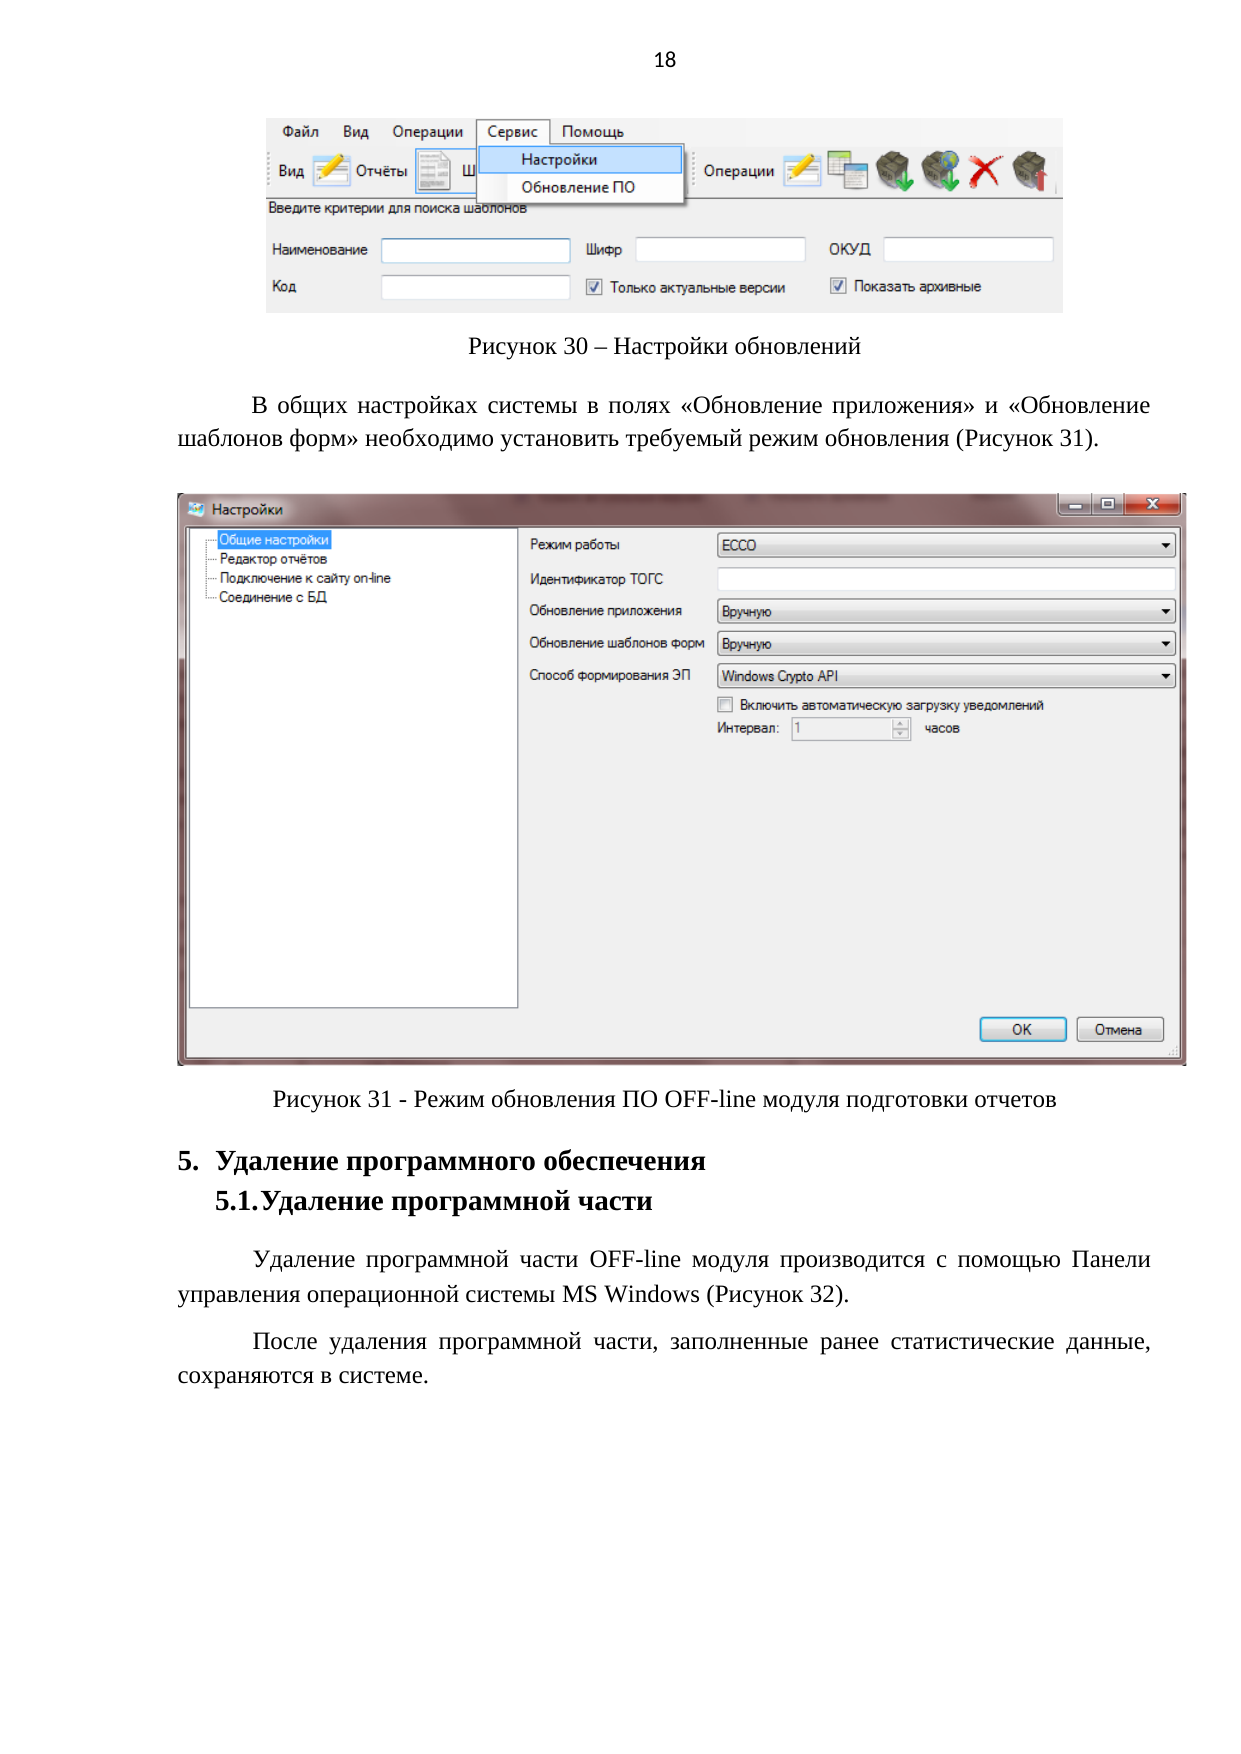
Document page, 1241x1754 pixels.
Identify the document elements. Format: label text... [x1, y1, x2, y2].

text В общих настройках системы в полях «Обновление приложения» и «Обновление шаблонов форм» необходимо установить требуемый режим обновления (Рисунок 31). [177, 390, 1152, 452]
list Удаление программной части [215, 1183, 1152, 1217]
picture [177, 493, 1187, 1066]
text Рисунок 30 – Настройки обновлений [177, 331, 1152, 360]
list Удаление программного обеспечения [177, 1143, 1152, 1177]
picture [266, 118, 1063, 313]
text После удаления программной части, заполненные ранее статистические данные, сохраняются в системе. [177, 1326, 1152, 1389]
text Удаление программной части OFF-line модуля производится с помощью Панели управления операционной системы MS Windows (Рисунок 32). [177, 1244, 1152, 1308]
text Рисунок 31 - Режим обновления ПО OFF-line модуля подготовки отчетов [177, 1084, 1152, 1113]
